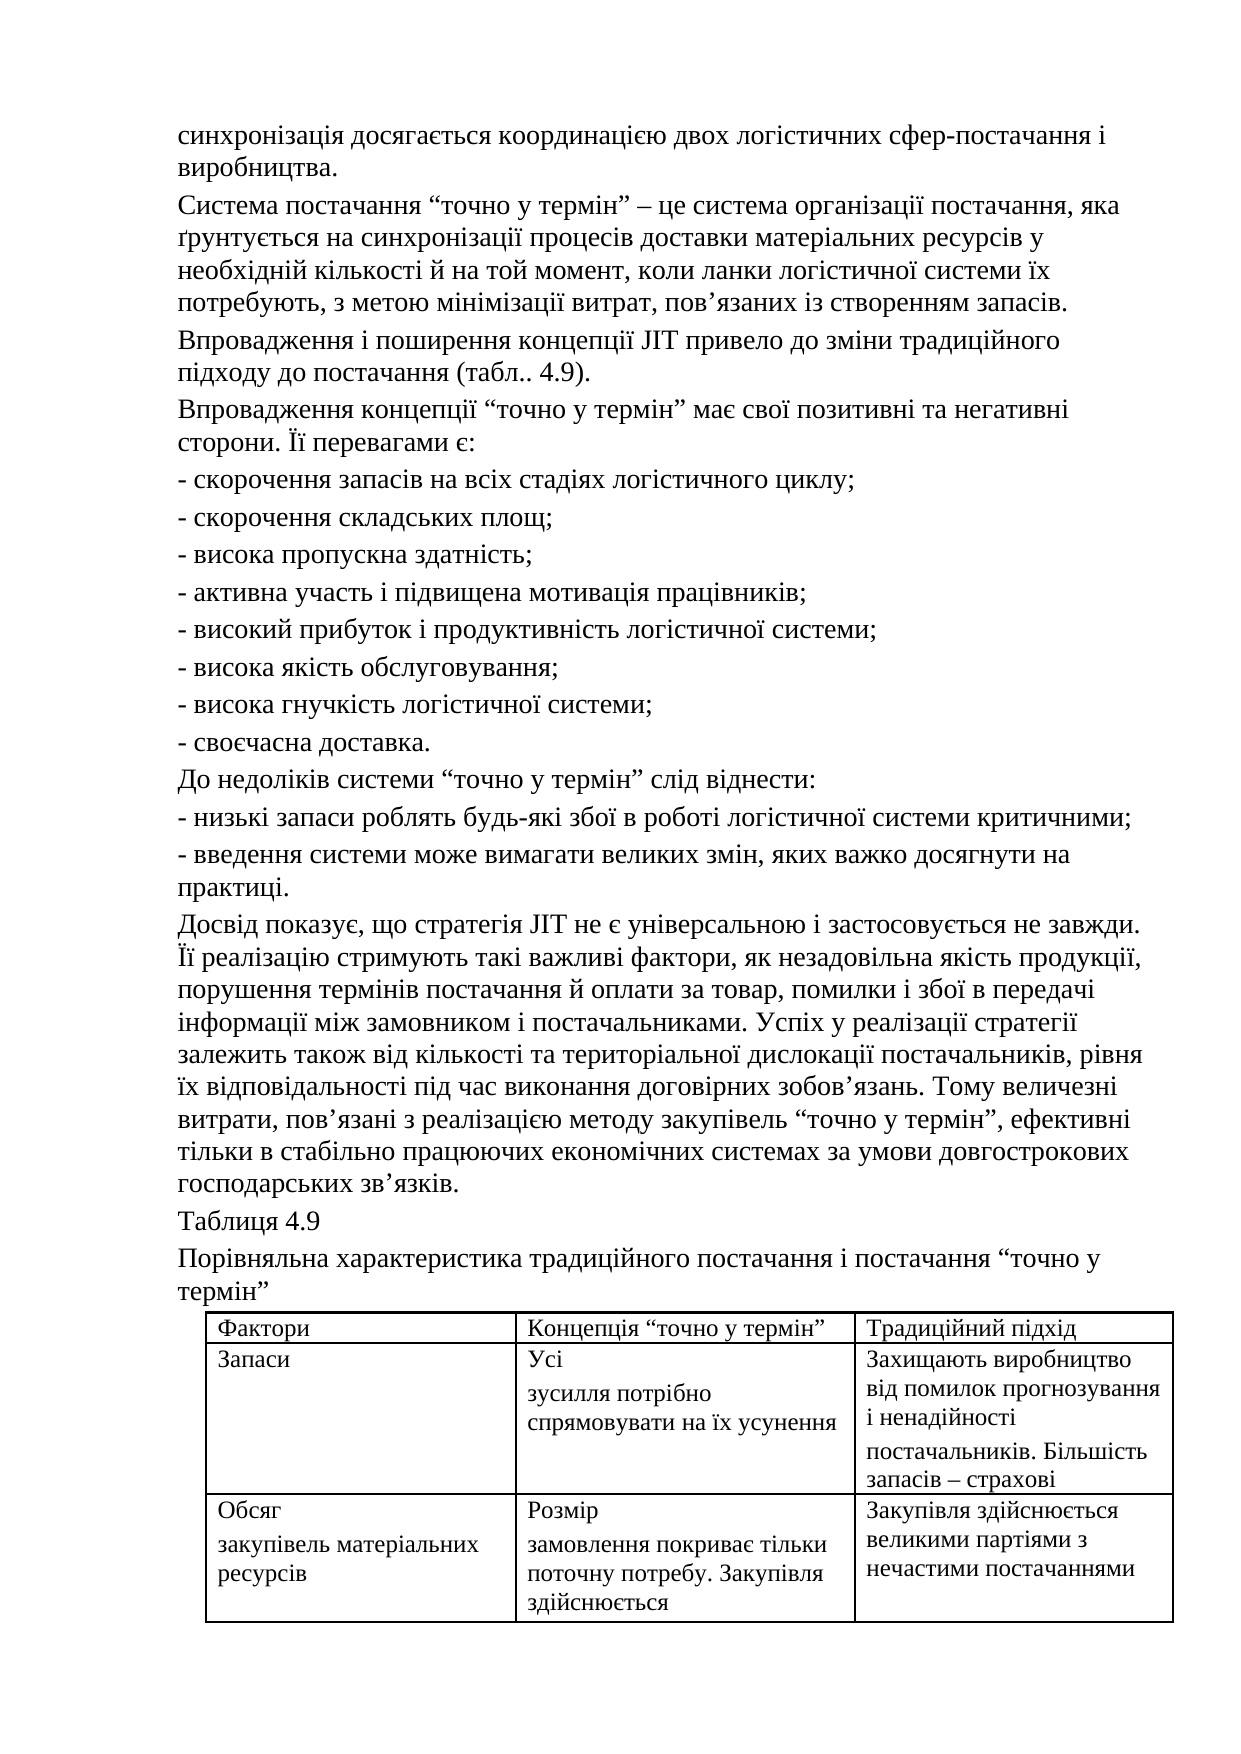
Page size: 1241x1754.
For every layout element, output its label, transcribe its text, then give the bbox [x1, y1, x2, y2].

text - скорочення складських площ; [177, 500, 1152, 532]
table_header Концепція “точно у термін” [517, 1314, 854, 1342]
text До недоліків системи “точно у термін” слід віднести: [177, 762, 1152, 795]
text - високий прибуток і продуктивність логістичної системи; [177, 612, 1152, 645]
table_header Традиційний підхід [856, 1314, 1172, 1342]
text - введення системи може вимагати великих змін, яких важко досягнути на практиці. [177, 837, 1152, 902]
table_cell Запаси [207, 1344, 515, 1493]
text - висока гнучкість логістичної системи; [177, 687, 1152, 720]
text Таблиця 4.9 [177, 1204, 1152, 1236]
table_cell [207, 1495, 515, 1621]
text Впровадження і поширення концепції JIT привело до зміни традиційного підходу до постачання (табл.. 4.9). [177, 323, 1152, 387]
table_header Фактори [207, 1314, 515, 1342]
text - активна участь і підвищена мотивація працівників; [177, 575, 1152, 607]
text - скорочення запасів на всіх стадіях логістичного циклу; [177, 462, 1152, 495]
table_cell Усі зусилля потрібно спрямовувати на їх усунення [517, 1344, 854, 1493]
text - низькі запаси роблять будь-які збої в роботі логістичної системи критичними; [177, 800, 1152, 832]
text Порівняльна характеристика традиційного постачання і постачання “точно у термін” [177, 1242, 1152, 1306]
text - висока пропускна здатність; [177, 537, 1152, 570]
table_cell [856, 1495, 1172, 1621]
text Впровадження концепції “точно у термін” має свої позитивні та негативні сторони. Її перевагами є: [177, 393, 1152, 457]
table_cell Захищають виробництво від помилок прогнозування і ненадійності постачальників. Більшість запасів – страхові [856, 1344, 1172, 1493]
text - своєчасна доставка. [177, 725, 1152, 757]
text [177, 118, 1152, 183]
text Досвід показує, що стратегія JIT не є універсальною і застосовується не завжди. Її реалізацію стримують такі важливі фактори, як незадовільна якість продукції, порушення термінів постачання й оплати за товар, помилки і збої в передачі інформації між замовником і постачальниками. Успіх у реалізації стратегії залежить також від кількості та територіальної дислокації постачальників, рівня їх відповідальності під час виконання договірних зобов’язань. Тому величезні витрати, пов’язані з реалізацією методу закупівель “точно у термін”, ефективні тільки в стабільно працюючих економічних системах за умови довгострокових господарських зв’язків. [177, 907, 1152, 1199]
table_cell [517, 1495, 854, 1621]
text - висока якість обслуговування; [177, 650, 1152, 682]
text Система постачання “точно у термін” – це система організації постачання, яка ґрунтується на синхронізації процесів доставки матеріальних ресурсів у необхідній кількості й на той момент, коли ланки логістичної системи їх потребують, з метою мінімізації витрат, пов’язаних із створенням запасів. [177, 188, 1152, 318]
